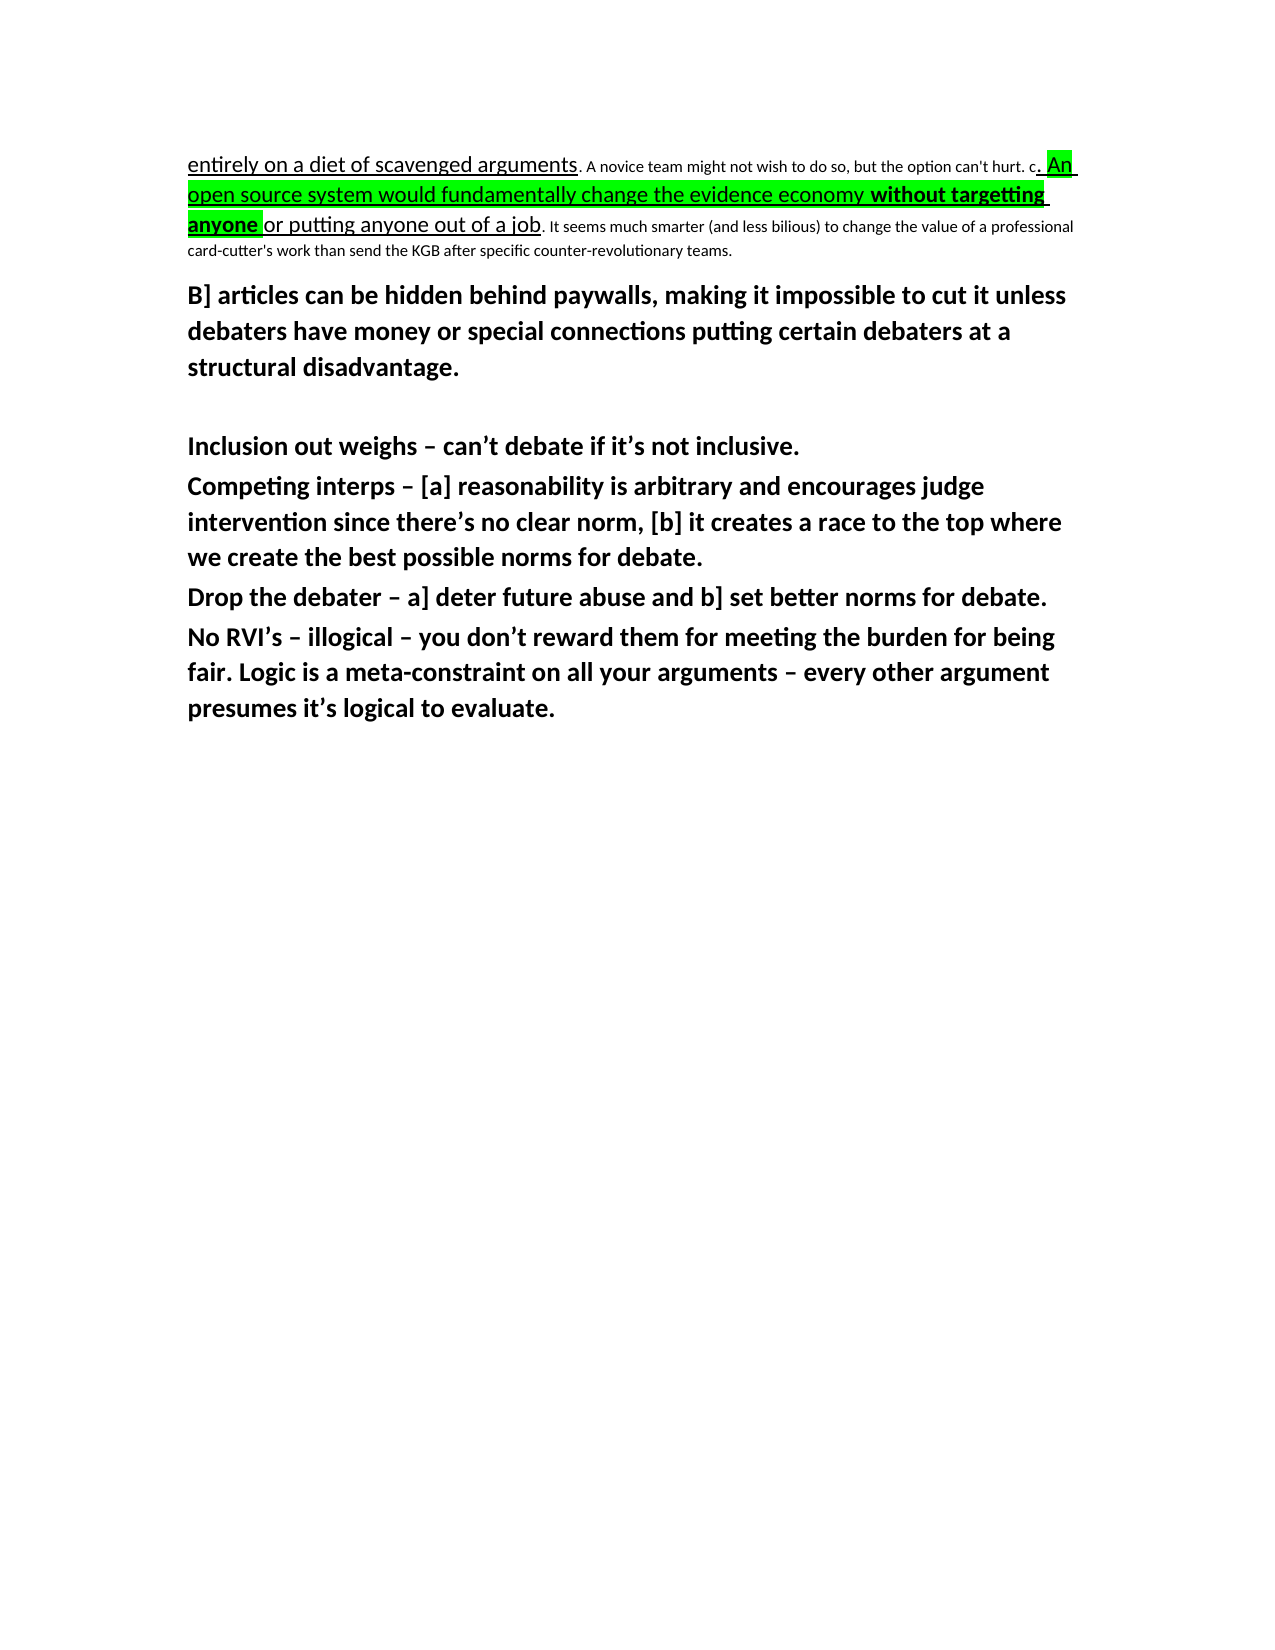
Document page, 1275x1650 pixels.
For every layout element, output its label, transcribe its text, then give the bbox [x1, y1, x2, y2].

subtitle Inclusion out weighs – can’t debate if it’s not inclusive. [187, 429, 1087, 462]
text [187, 150, 1087, 260]
subtitle No RVI’s – illogical – you don’t reward them for meeting the burden for being fair. Logic is a meta-constraint on all your arguments – every other argument presumes it’s logical to evaluate. [187, 620, 1087, 724]
subtitle Drop the debater – a] deter future abuse and b] set better norms for debate. [187, 580, 1087, 613]
subtitle B] articles can be hidden behind paywalls, making it impossible to cut it unless debaters have money or special connections putting certain debaters at a structural disadvantage. [187, 278, 1087, 383]
subtitle Competing interps – [a] reasonability is arbitrary and encourages judge intervention since there’s no clear norm, [b] it creates a race to the top where we create the best possible norms for debate. [187, 469, 1087, 573]
